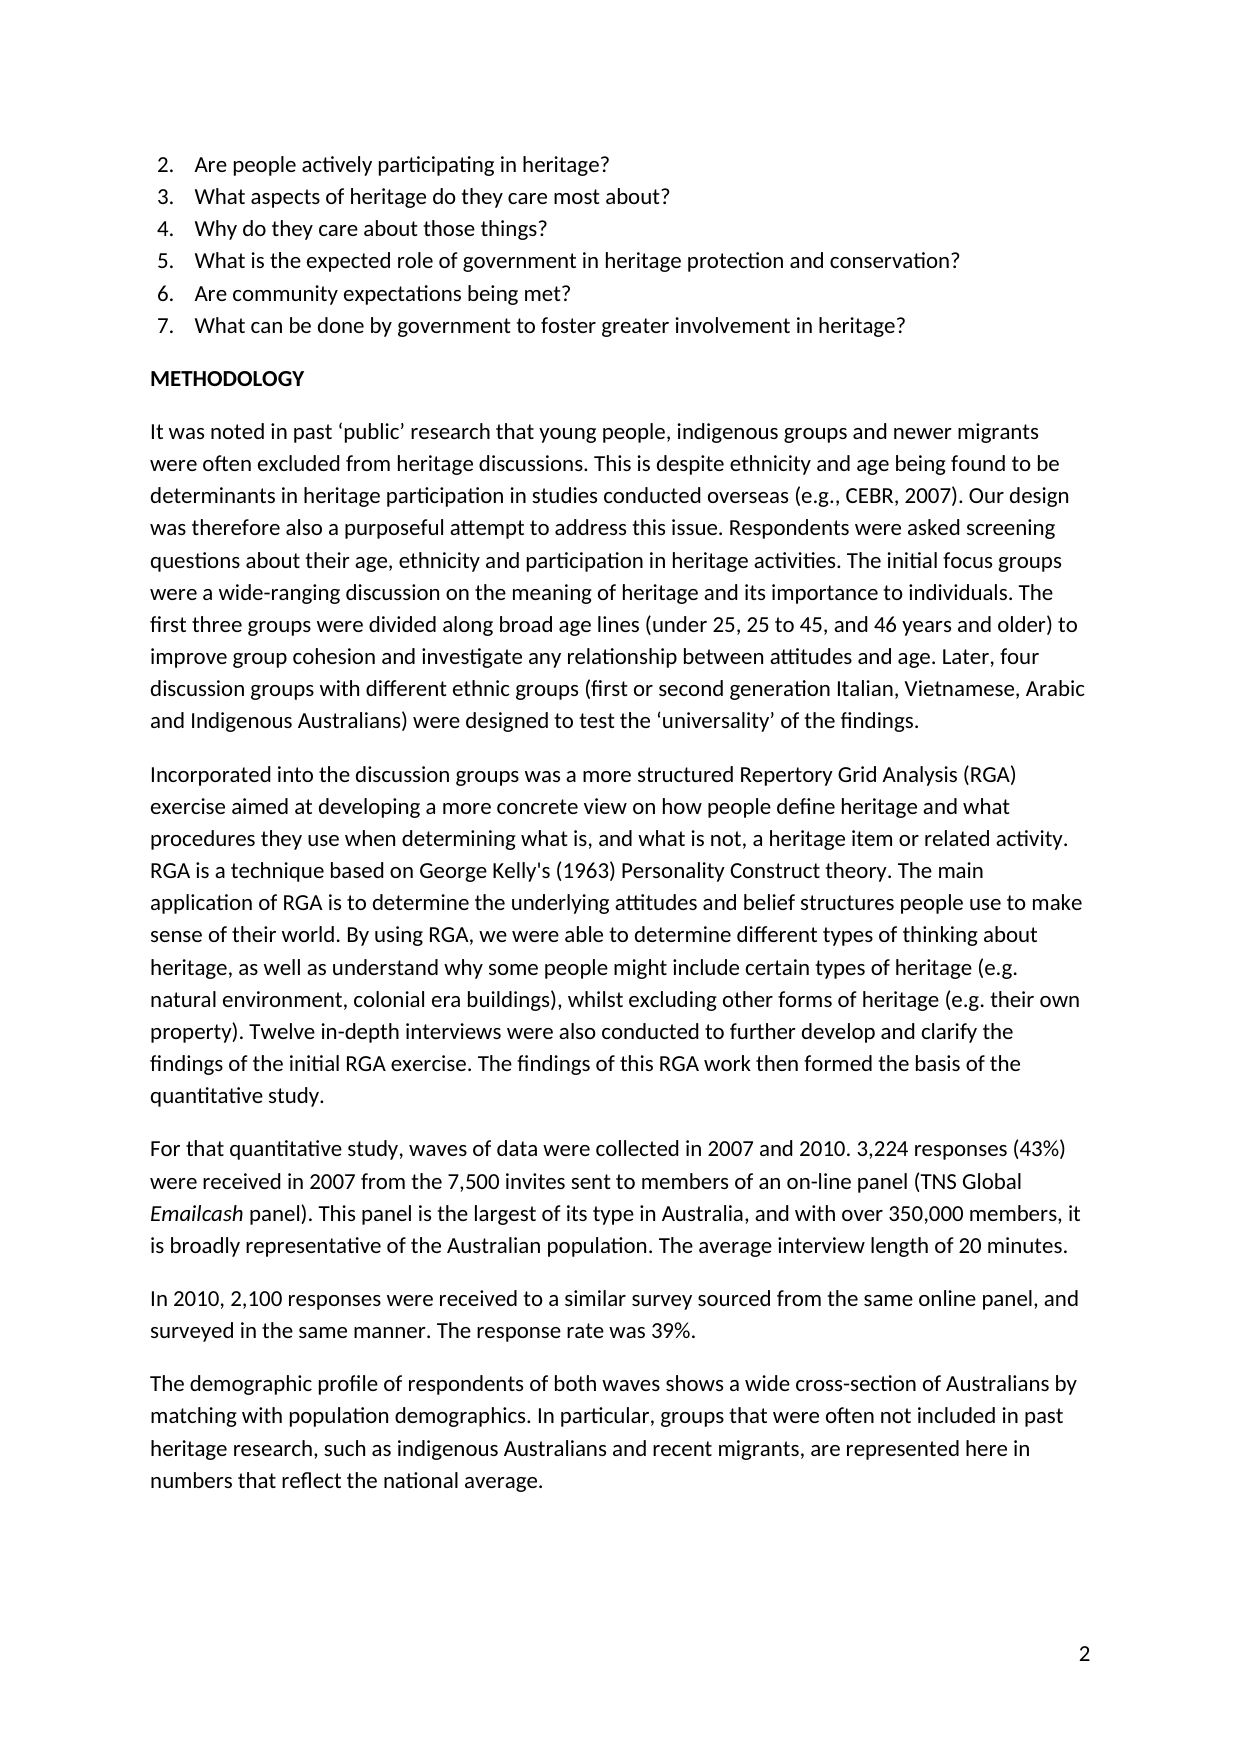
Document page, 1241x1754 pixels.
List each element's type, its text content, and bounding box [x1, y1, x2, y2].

text METHODOLOGY [150, 364, 1090, 392]
text In 2010, 2,100 responses were received to a similar survey sourced from the same online panel, and surveyed in the same manner. The response rate was 39%. [150, 1284, 1090, 1344]
list What is the expected role of government in heritage protection and conservation? [157, 247, 1090, 274]
list What can be done by government to foster greater involvement in heritage? [157, 311, 1090, 339]
text For that quantitative study, waves of data were collected in 2007 and 2010. 3,224 responses (43%) were received in 2007 from the 7,500 invites sent to members of an on-line panel (TNS Global Emailcash panel). This panel is the largest of its type in Australia, and with over 350,000 members, it is broadly representative of the Australian population. The average interview length of 20 minutes. [150, 1134, 1090, 1259]
list Are people actively participating in heritage? [157, 150, 1090, 178]
text It was noted in past ‘public’ research that young people, indigenous groups and newer migrants were often excluded from heritage discussions. This is despite ethnicity and age being found to be determinants in heritage participation in studies conducted overseas (e.g., CEBR, 2007). Our design was therefore also a purposeful attempt to address this issue. Respondents were asked screening questions about their age, ethnicity and participation in heritage activities. The initial focus groups were a wide-ranging discussion on the meaning of heritage and its importance to individuals. The first three groups were divided along broad age lines (under 25, 25 to 45, and 46 years and older) to improve group cohesion and investigate any relationship between attitudes and age. Later, four discussion groups with different ethnic groups (first or second generation Italian, Vietnamese, Arabic and Indigenous Australians) were designed to test the ‘universality’ of the findings. [150, 417, 1090, 735]
list Are community expectations being met? [157, 279, 1090, 307]
list What aspects of heritage do they care most about? [157, 182, 1090, 210]
text The demographic profile of respondents of both waves shows a wide cross-section of Australians by matching with population demographics. In particular, groups that were often not included in past heritage research, such as indigenous Australians and recent migrants, are represented here in numbers that reflect the national average. [150, 1369, 1090, 1494]
list Why do they care about those things? [157, 214, 1090, 242]
text Incorporated into the discussion groups was a more structured Repertory Grid Analysis (RGA) exercise aimed at developing a more concrete view on how people define heritage and what procedures they use when determining what is, and what is not, a heritage item or related activity. RGA is a technique based on George Kelly's (1963) Personality Construct theory. The main application of RGA is to determine the underlying attitudes and belief structures people use to make sense of their world. By using RGA, we were able to determine different types of thinking about heritage, as well as understand why some people might include certain types of heritage (e.g. natural environment, colonial era buildings), whilst excluding other forms of heritage (e.g. their own property). Twelve in-depth interviews were also conducted to further develop and clarify the findings of the initial RGA exercise. The findings of this RGA work then formed the basis of the quantitative study. [150, 760, 1090, 1109]
